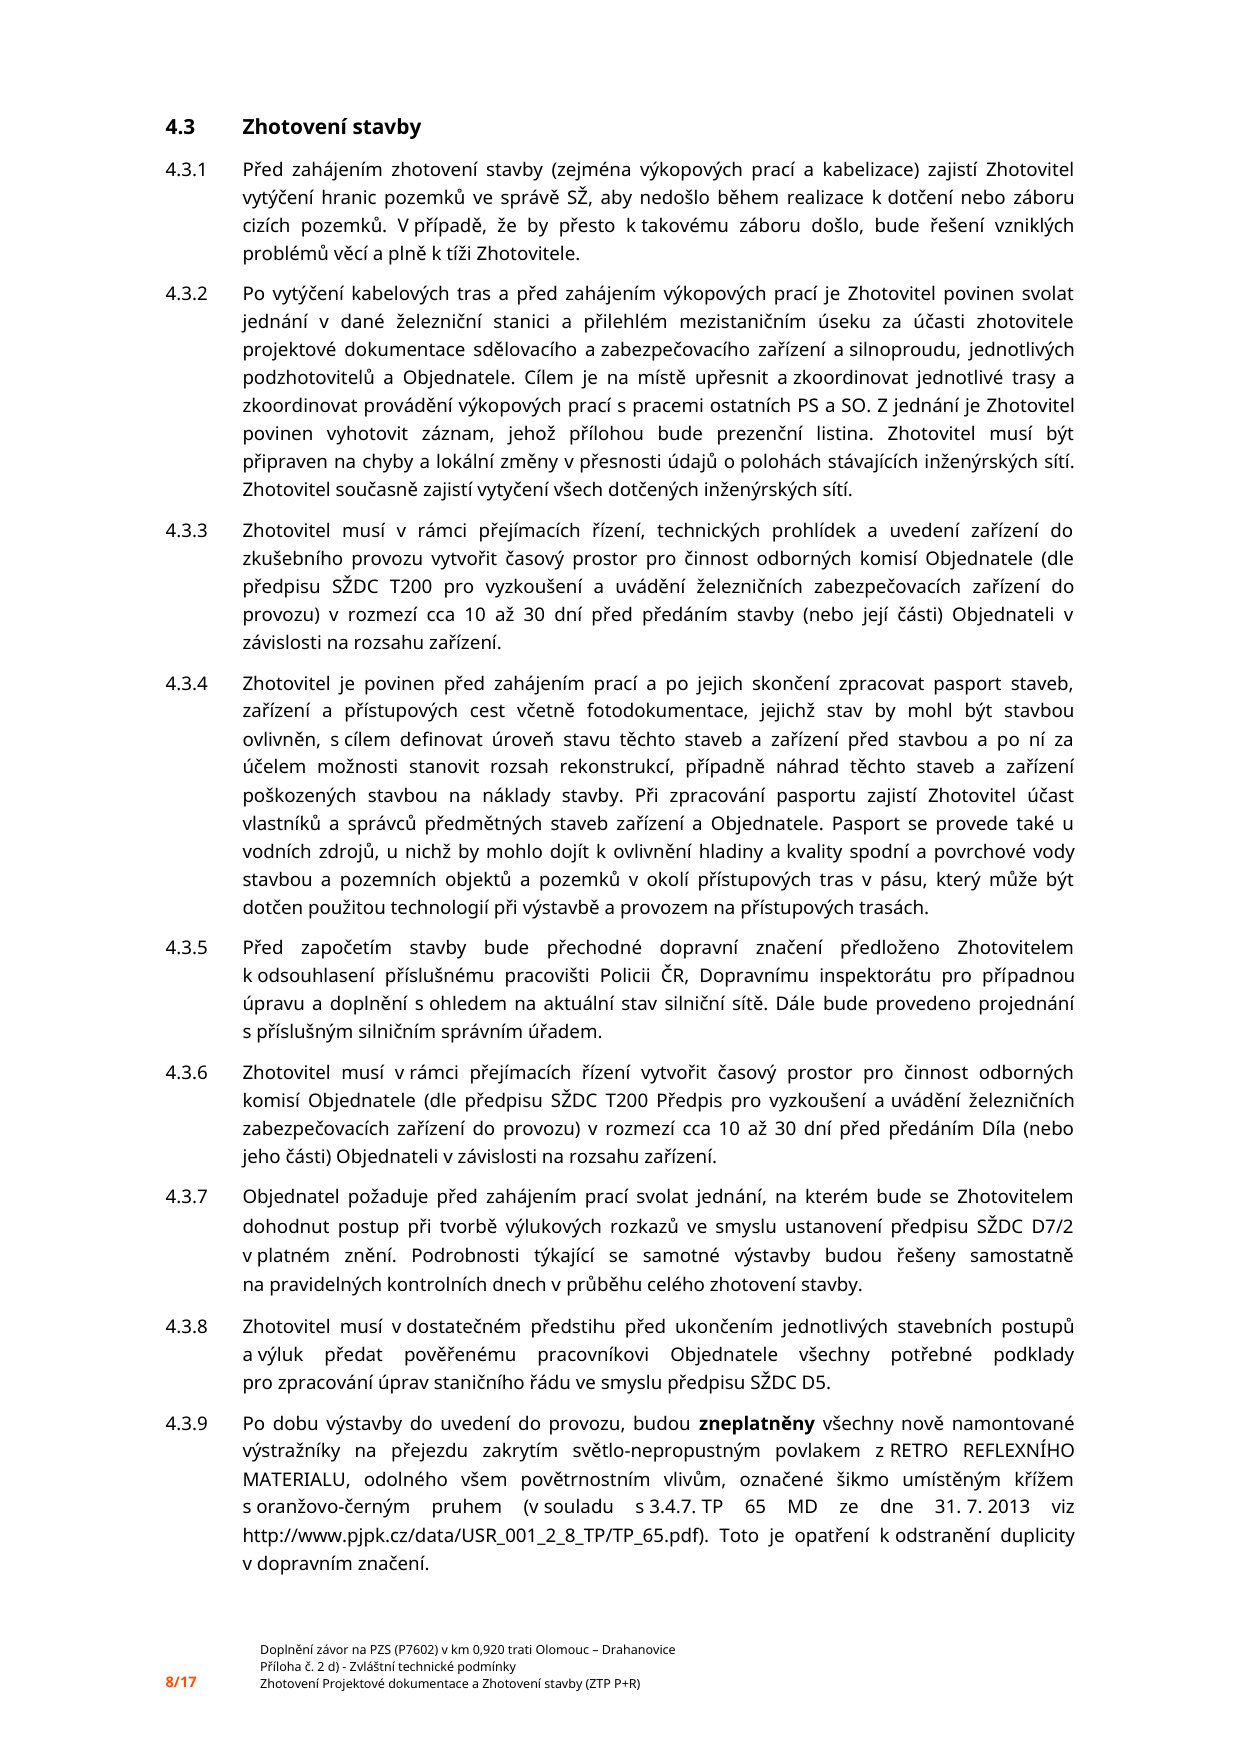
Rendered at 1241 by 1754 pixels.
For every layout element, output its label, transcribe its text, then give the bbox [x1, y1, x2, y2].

text Po dobu výstavby do uvedení do provozu, budou zneplatněny všechny nově namontované výstražníky na přejezdu zakrytím světlo-nepropustným povlakem z RETRO REFLEXNÍHO MATERIALU, odolného všem povětrnostním vlivům, označené šikmo umístěným křížem s oranžovo-černým pruhem (v souladu s 3.4.7. TP 65 MD ze dne 31. 7. 2013 viz http://www.pjpk.cz/data/USR_001_2_8_TP/TP_65.pdf). Toto je opatření k odstranění duplicity v dopravním značení. [165, 1410, 1075, 1575]
text Zhotovení stavby [165, 112, 1075, 141]
text Objednatel požaduje před zahájením prací svolat jednání, na kterém bude se Zhotovitelem dohodnut postup při tvorbě výlukových rozkazů ve smyslu ustanovení předpisu SŽDC D7/2 v platném znění. Podrobnosti týkající se samotné výstavby budou řešeny samostatně na pravidelných kontrolních dnech v průběhu celého zhotovení stavby. [165, 1184, 1075, 1297]
text Zhotovitel musí v rámci přejímacích řízení vytvořit časový prostor pro činnost odborných komisí Objednatele (dle předpisu SŽDC T200 Předpis pro vyzkoušení a uvádění železničních zabezpečovacích zařízení do provozu) v rozmezí cca 10 až 30 dní před předáním Díla (nebo jeho části) Objednateli v závislosti na rozsahu zařízení. [165, 1059, 1075, 1169]
text Zhotovitel je povinen před zahájením prací a po jejich skončení zpracovat pasport staveb, zařízení a přístupových cest včetně fotodokumentace, jejichž stav by mohl být stavbou ovlivněn, s cílem definovat úroveň stavu těchto staveb a zařízení před stavbou a po ní za účelem možnosti stanovit rozsah rekonstrukcí, případně náhrad těchto staveb a zařízení poškozených stavbou na náklady stavby. Při zpracování pasportu zajistí Zhotovitel účast vlastníků a správců předmětných staveb zařízení a Objednatele. Pasport se provede také u vodních zdrojů, u nichž by mohlo dojít k ovlivnění hladiny a kvality spodní a povrchové vody stavbou a pozemních objektů a pozemků v okolí přístupových tras v pásu, který může být dotčen použitou technologií při výstavbě a provozem na přístupových trasách. [165, 670, 1075, 919]
text Zhotovitel musí v dostatečném předstihu před ukončením jednotlivých stavebních postupů a výluk předat pověřenému pracovníkovi Objednatele všechny potřebné podklady pro zpracování úprav staničního řádu ve smyslu předpisu SŽDC D5. [165, 1313, 1075, 1395]
text Před započetím stavby bude přechodné dopravní značení předloženo Zhotovitelem k odsouhlasení příslušnému pracovišti Policii ČR, Dopravnímu inspektorátu pro případnou úpravu a doplnění s ohledem na aktuální stav silniční sítě. Dále bude provedeno projednání s příslušným silničním správním úřadem. [165, 934, 1075, 1044]
text Zhotovitel musí v rámci přejímacích řízení, technických prohlídek a uvedení zařízení do zkušebního provozu vytvořit časový prostor pro činnost odborných komisí Objednatele (dle předpisu SŽDC T200 pro vyzkoušení a uvádění železničních zabezpečovacích zařízení do provozu) v rozmezí cca 10 až 30 dní před předáním stavby (nebo její části) Objednateli v závislosti na rozsahu zařízení. [165, 517, 1075, 655]
text Před zahájením zhotovení stavby (zejména výkopových prací a kabelizace) zajistí Zhotovitel vytýčení hranic pozemků ve správě SŽ, aby nedošlo během realizace k dotčení nebo záboru cizích pozemků. V případě, že by přesto k takovému záboru došlo, bude řešení vzniklých problémů věcí a plně k tíži Zhotovitele. [165, 156, 1075, 266]
text Po vytýčení kabelových tras a před zahájením výkopových prací je Zhotovitel povinen svolat jednání v dané železniční stanici a přilehlém mezistaničním úseku za účasti zhotovitele projektové dokumentace sdělovacího a zabezpečovacího zařízení a silnoproudu, jednotlivých podzhotovitelů a Objednatele. Cílem je na místě upřesnit a zkoordinovat jednotlivé trasy a zkoordinovat provádění výkopových prací s pracemi ostatních PS a SO. Z jednání je Zhotovitel povinen vyhotovit záznam, jehož přílohou bude prezenční listina. Zhotovitel musí být připraven na chyby a lokální změny v přesnosti údajů o polohách stávajících inženýrských sítí. Zhotovitel současně zajistí vytyčení všech dotčených inženýrských sítí. [165, 281, 1075, 502]
